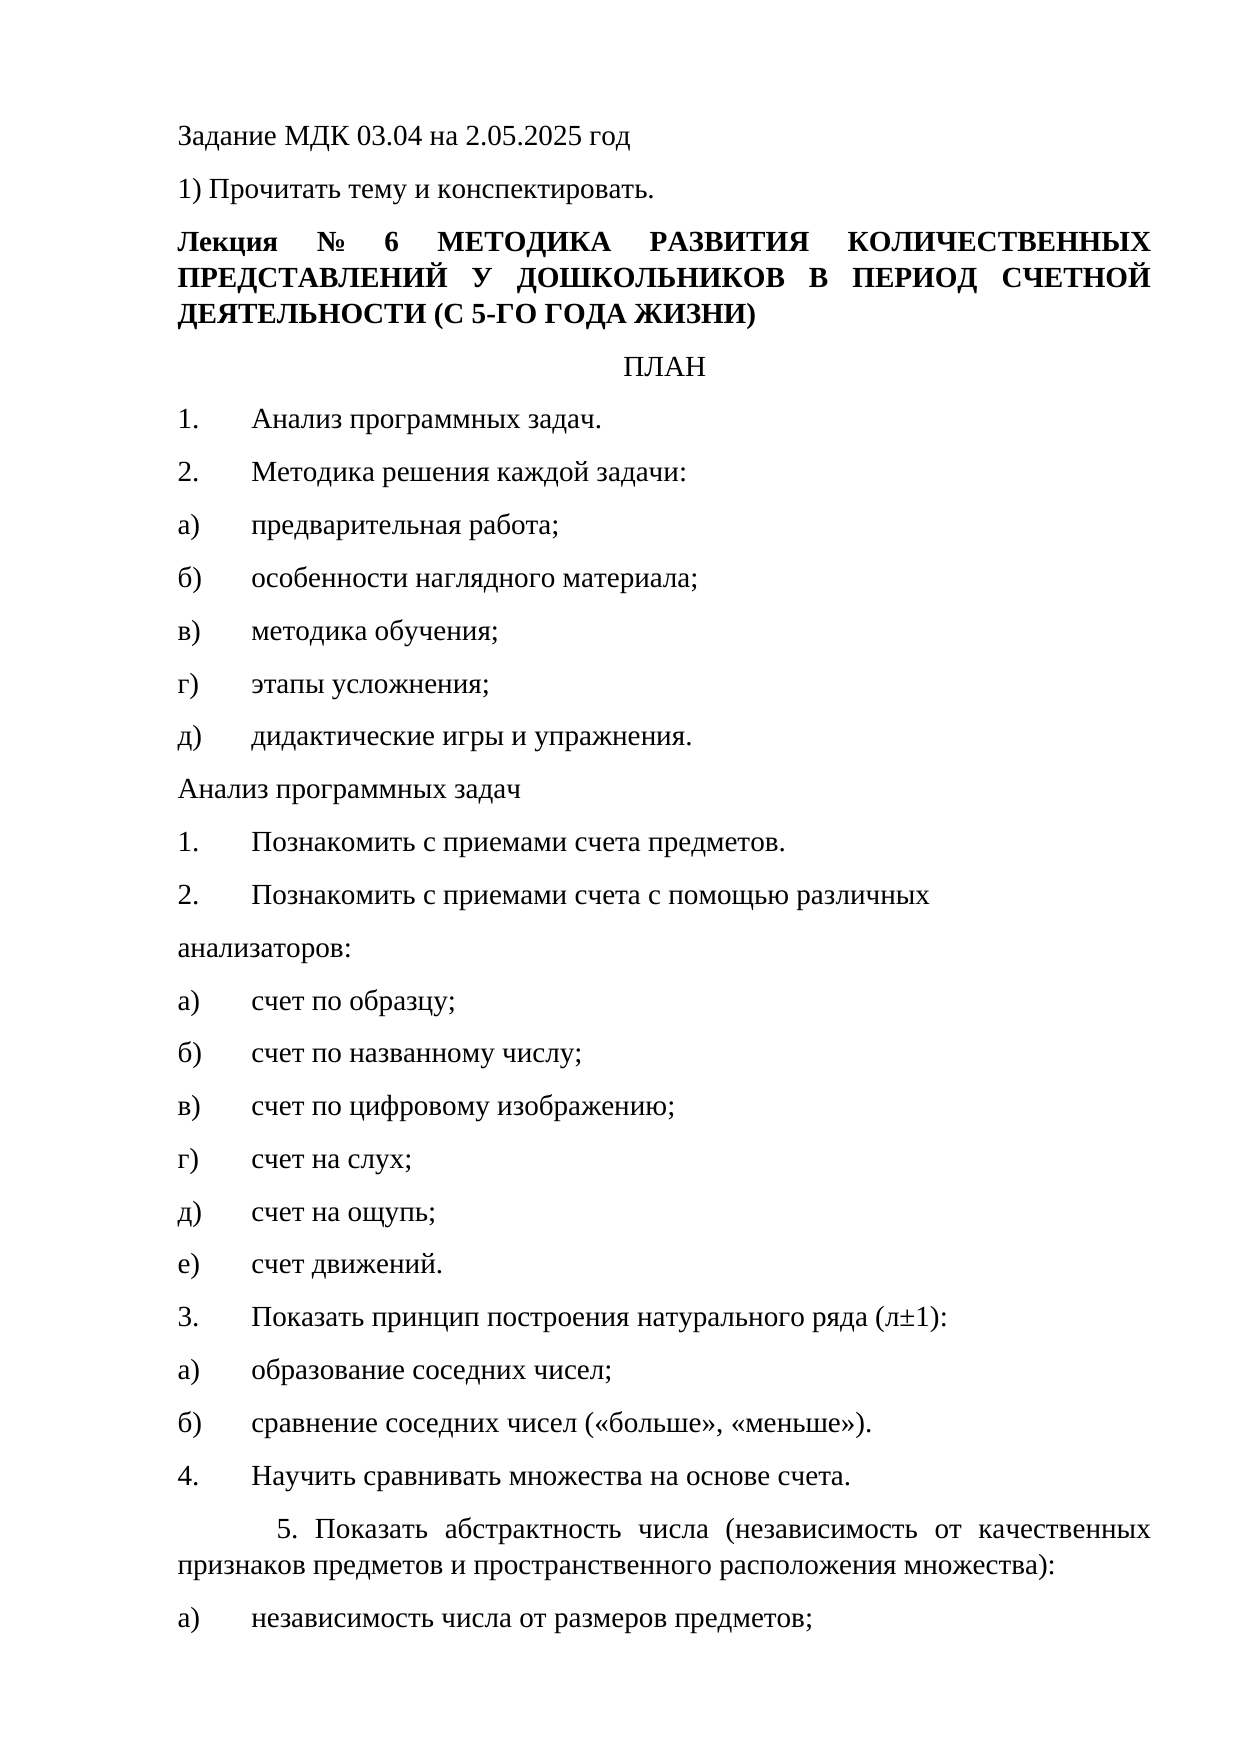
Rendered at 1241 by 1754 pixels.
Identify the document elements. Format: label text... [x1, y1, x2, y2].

text 2. Методика решения каждой задачи: [177, 454, 1152, 488]
text 1. Познакомить с приемами счета предметов. [177, 824, 1152, 858]
text в) счет по цифровому изображению; [177, 1088, 1152, 1122]
text 1) Прочитать тему и конспектировать. [177, 171, 1152, 204]
text анализаторов: [177, 930, 1152, 963]
text 2. Познакомить с приемами счета с помощью различных [177, 877, 1152, 911]
text д) дидактические игры и упражнения. [177, 718, 1152, 752]
text а) независимость числа от размеров предметов; [177, 1600, 1152, 1633]
text а) счет по образцу; [177, 983, 1152, 1016]
text а) предварительная работа; [177, 507, 1152, 541]
text г) счет на слух; [177, 1141, 1152, 1174]
text 4. Научить сравнивать множества на основе счета. [177, 1458, 1152, 1491]
text д) счет на ощупь; [177, 1194, 1152, 1227]
text в) методика обучения; [177, 613, 1152, 646]
text а) образование соседних чисел; [177, 1352, 1152, 1386]
text Лекция № 6 МЕТОДИКА РАЗВИТИЯ КОЛИЧЕСТВЕННЫХ ПРЕДСТАВЛЕНИЙ У ДОШКОЛЬНИКОВ В ПЕРИОД СЧЕТНОЙ ДЕЯТЕЛЬНОСТИ (С 5-ГО ГОДА ЖИЗНИ) [177, 224, 1152, 329]
text 3. Показать принцип построения натурального ряда (л±1): [177, 1299, 1152, 1333]
text 5. Показать абстрактность числа (независимость от качественных признаков предметов и пространственного расположения множества): [177, 1511, 1152, 1580]
text ПЛАН [177, 349, 1152, 382]
text б) сравнение соседних чисел («больше», «меньше»). [177, 1405, 1152, 1439]
text 1. Анализ программных задач. [177, 402, 1152, 435]
text Анализ программных задач [177, 771, 1152, 805]
text б) особенности наглядного материала; [177, 560, 1152, 594]
text е) счет движений. [177, 1247, 1152, 1280]
text б) счет по названному числу; [177, 1035, 1152, 1069]
text Задание МДК 03.04 на 2.05.2025 год [177, 118, 1152, 152]
text г) этапы усложнения; [177, 666, 1152, 699]
